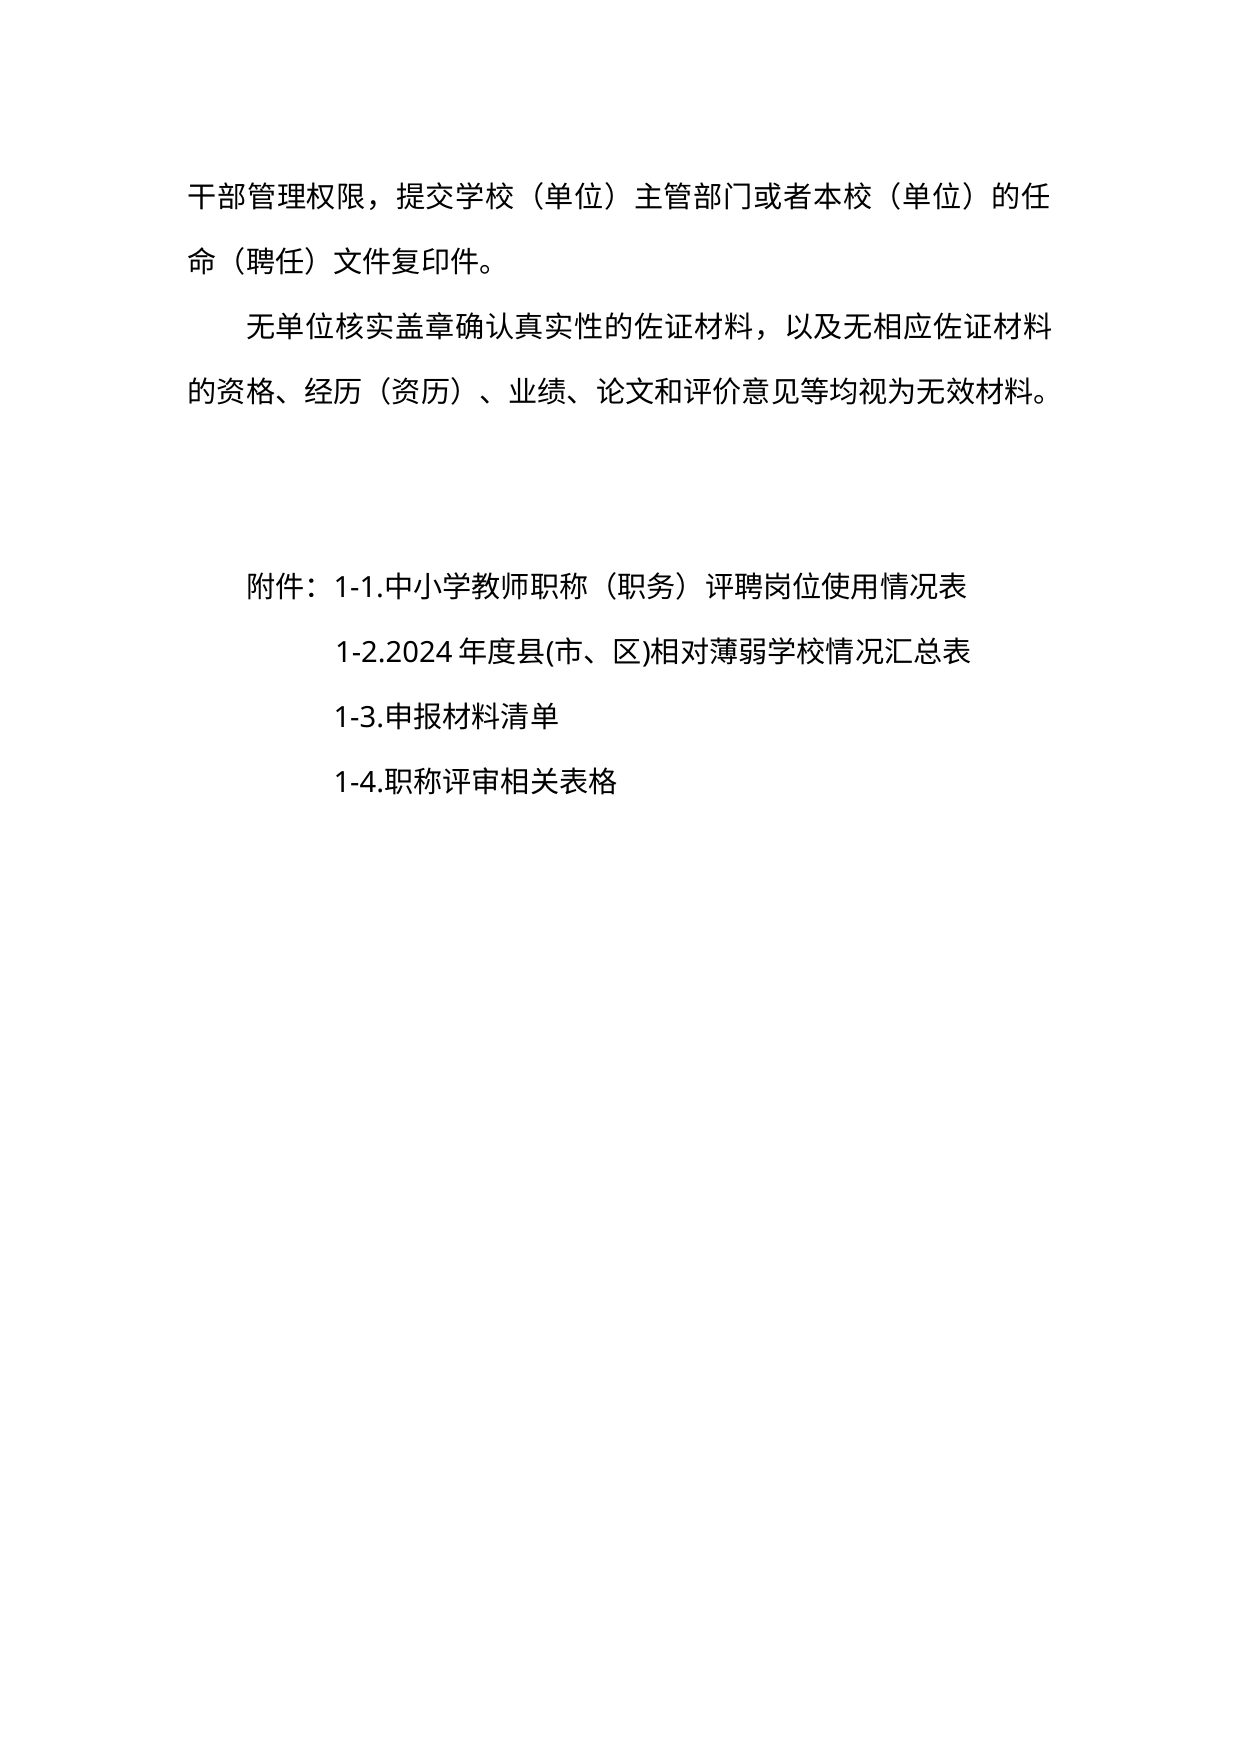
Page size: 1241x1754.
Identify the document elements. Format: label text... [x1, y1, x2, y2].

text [187, 162, 1053, 292]
text 附件：1-1.中小学教师职称（职务）评聘岗位使用情况表 [187, 552, 1053, 617]
text 1-3.申报材料清单 [187, 682, 1053, 747]
text 1-2.2024年度县(市、区)相对薄弱学校情况汇总表 [319, 617, 1053, 682]
text 1-4.职称评审相关表格 [187, 747, 1053, 812]
text 无单位核实盖章确认真实性的佐证材料，以及无相应佐证材料的资格、经历（资历）、业绩、论文和评价意见等均视为无效材料。 [187, 292, 1053, 422]
